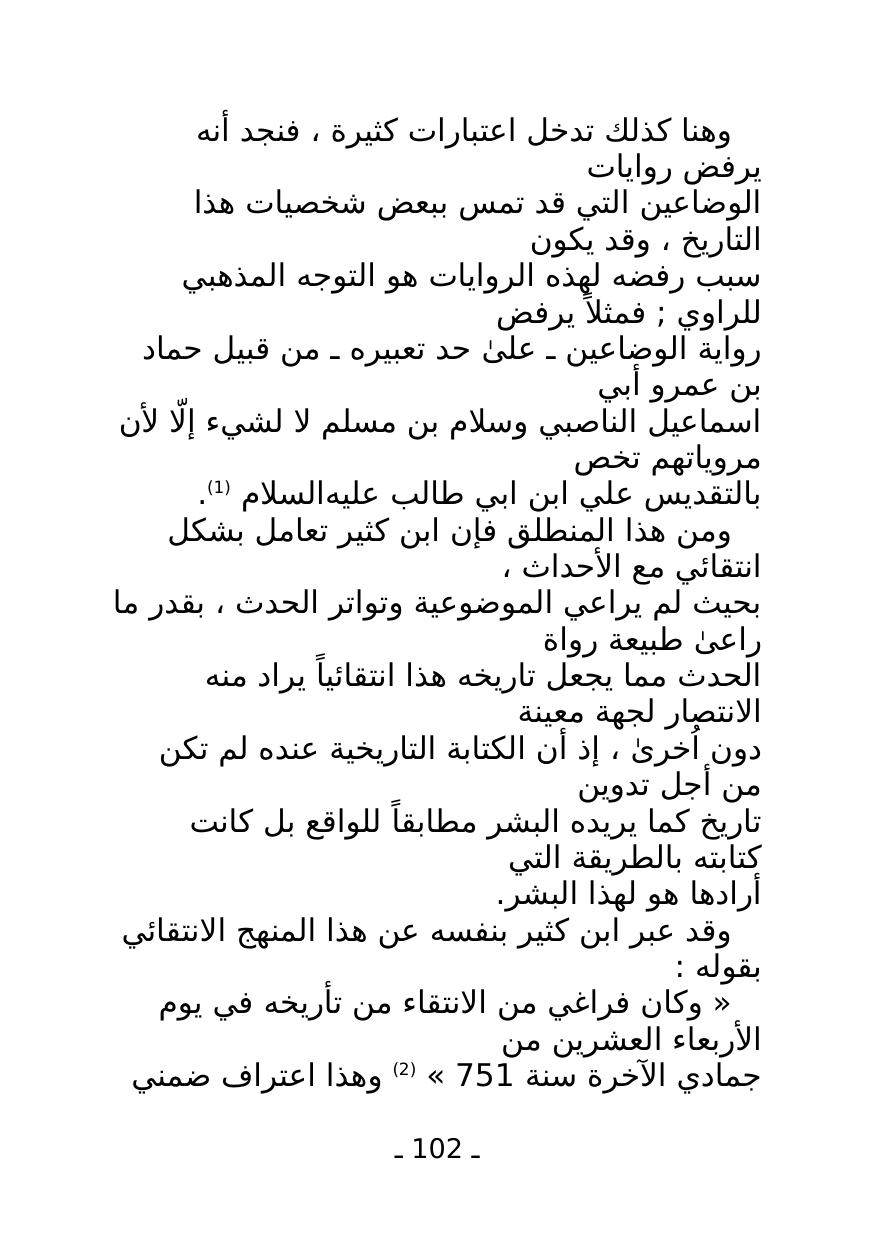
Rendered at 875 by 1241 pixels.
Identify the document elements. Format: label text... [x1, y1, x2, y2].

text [112, 985, 762, 1094]
text وقد عبر ابن كثير بنفسه عن هذا المنهج الانتقائي بقوله : [112, 912, 762, 985]
text وهنا كذلك تدخل اعتبارات كثيرة ، فنجد أنه يرفض روايات الوضاعين التي قد تمس ببعض شخصيات هذا التاريخ ، وقد يكون سبب رفضه لهذه الروايات هو التوجه المذهبي للراوي ; فمثلاً يرفض رواية الوضاعين ـ علىٰ حد تعبيره ـ من قبيل حماد بن عمرو أبي اسماعيل الناصبي وسلام بن مسلم لا لشيء إلّا لأن مروياتهم تخص بالتقديس علي ابن ابي طالب عليه‌السلام (1). [112, 112, 762, 512]
text ومن هذا المنطلق فإن ابن كثير تعامل بشكل انتقائي مع الأحداث ، بحيث لم يراعي الموضوعية وتواتر الحدث ، بقدر ما راعىٰ طبيعة رواة الحدث مما يجعل تاريخه هذا انتقائياً يراد منه الانتصار لجهة معينة دون اُخرىٰ ، إذ أن الكتابة التاريخية عنده لم تكن من أجل تدوين تاريخ كما يريده البشر مطابقاً للواقع بل كانت كتابته بالطريقة التي أرادها هو لهذا البشر. [112, 512, 762, 912]
